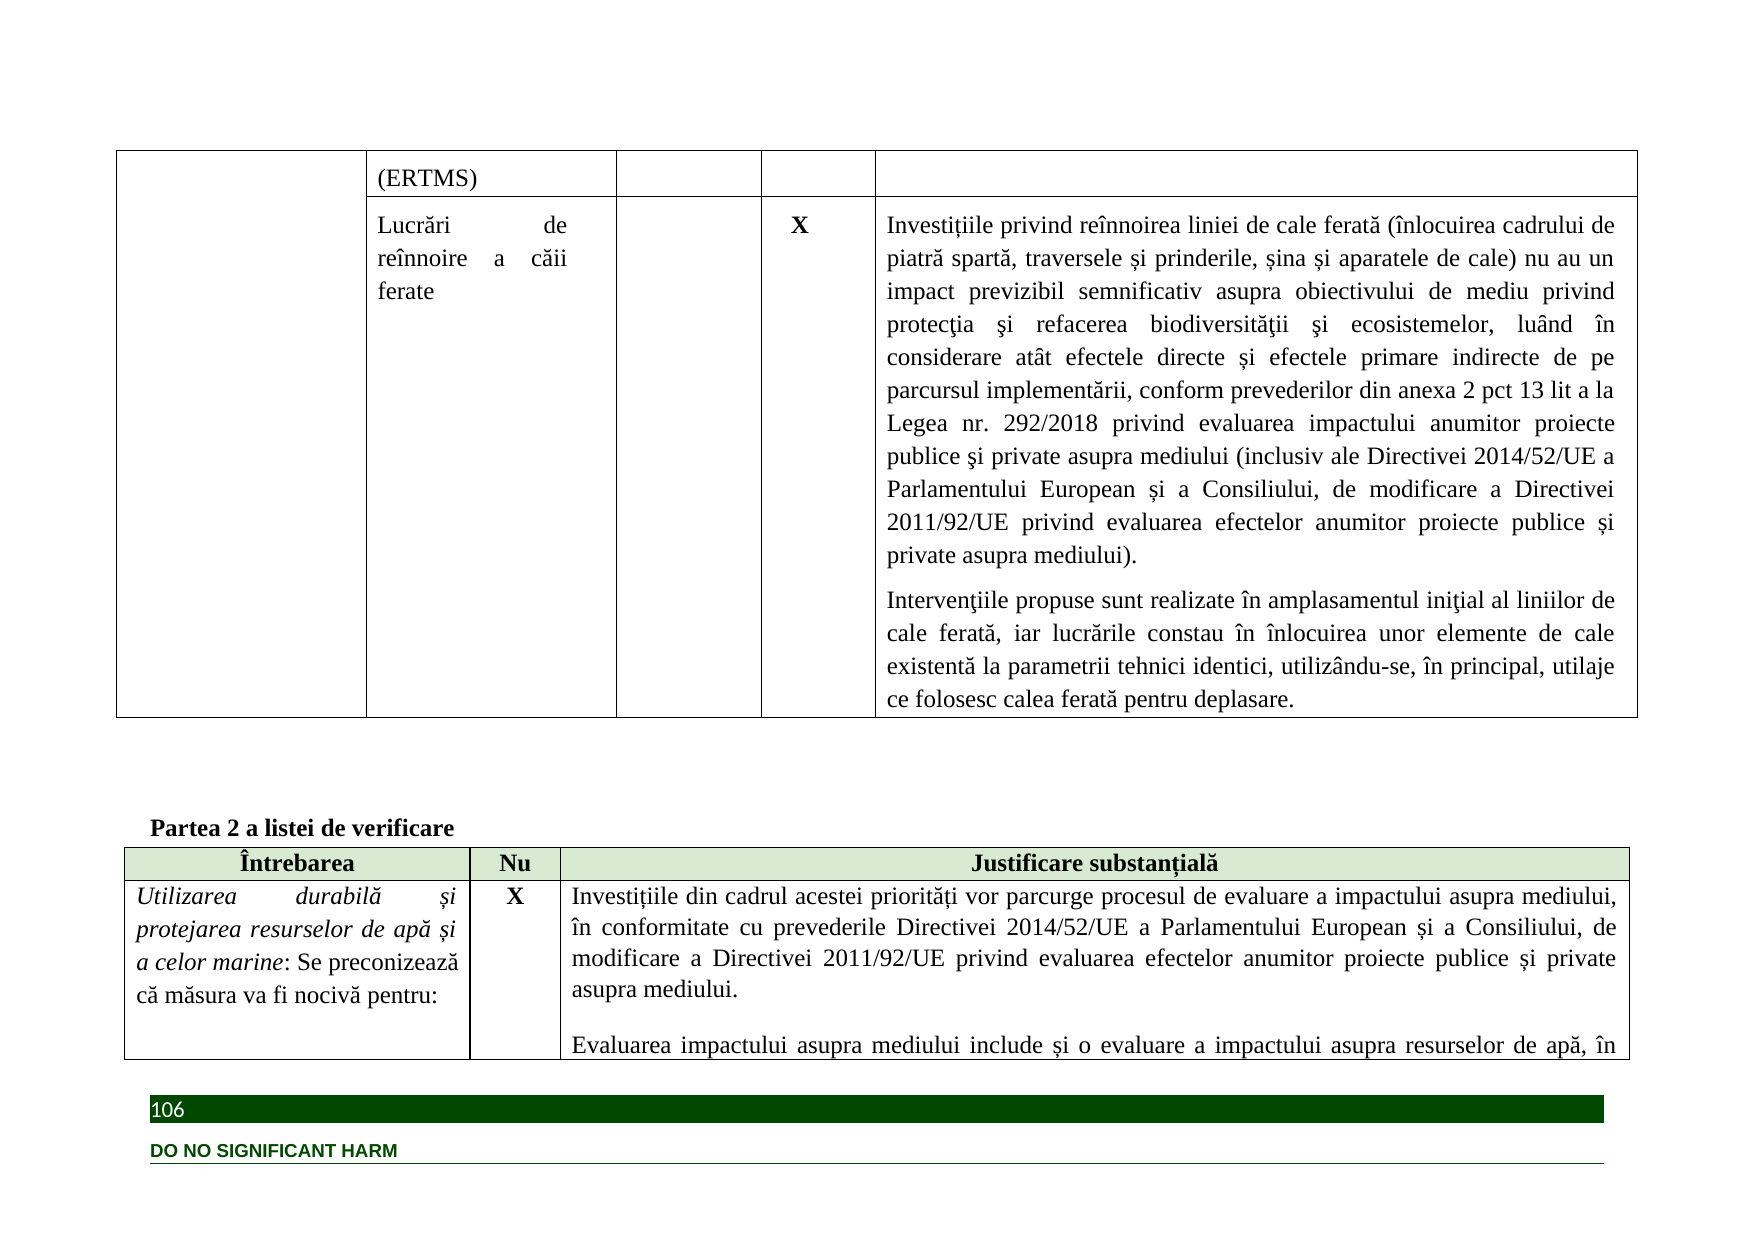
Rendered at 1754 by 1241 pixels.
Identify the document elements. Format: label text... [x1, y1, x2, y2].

table_cell X [471, 881, 560, 1059]
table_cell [561, 881, 1629, 1059]
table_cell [367, 151, 616, 196]
table_cell Lucrări de reînnoire a căii ferate [367, 197, 616, 717]
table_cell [125, 881, 469, 1059]
table_cell X [762, 197, 875, 717]
table_header Întrebarea [125, 848, 469, 880]
table_cell [617, 197, 761, 717]
table_header Justificare substanțială [561, 848, 1629, 880]
text Partea 2 a listei de verificare [150, 813, 1566, 842]
table_cell Investițiile privind reînnoirea liniei de cale ferată (înlocuirea cadrului de piatră spartă, traversele și prinderile, șina și aparatele de cale) nu au un impact previzibil semnificativ asupra obiectivului de mediu privind protecţia şi refacerea biodiversităţii şi ecosistemelor, luȃnd în considerare atȃt efectele directe și efectele primare indirecte de pe parcursul implementării, conform prevederilor din anexa 2 pct 13 lit a la Legea nr. 292/2018 privind evaluarea impactului anumitor proiecte publice şi private asupra mediului (inclusiv ale Directivei 2014/52/UE a Parlamentului European și a Consiliului, de modificare a Directivei 2011/92/UE privind evaluarea efectelor anumitor proiecte publice și private asupra mediului). Intervenţiile propuse sunt realizate în amplasamentul iniţial al liniilor de cale ferată, iar lucrările constau în înlocuirea unor elemente de cale existentă la parametrii tehnici identici, utilizându-se, în principal, utilaje ce folosesc calea ferată pentru deplasare. [876, 197, 1637, 717]
table_header Nu [471, 848, 560, 880]
